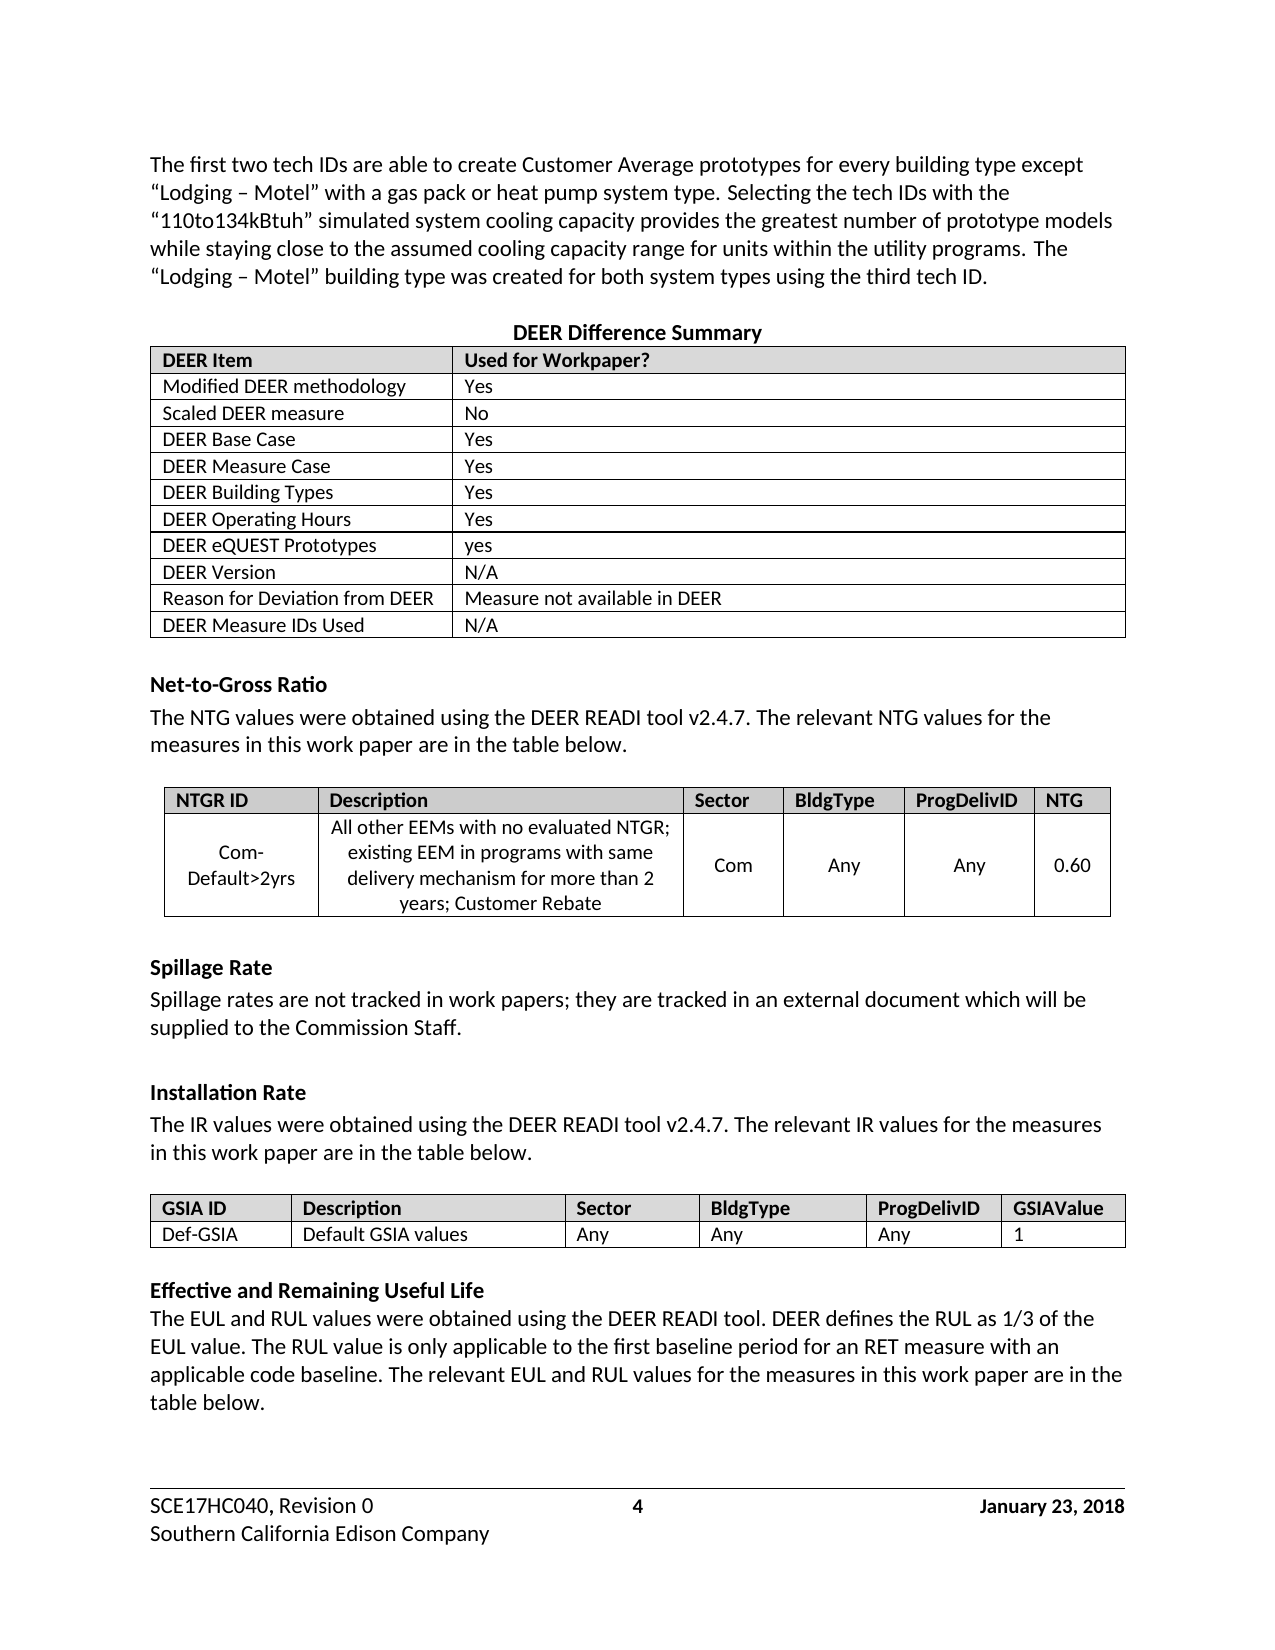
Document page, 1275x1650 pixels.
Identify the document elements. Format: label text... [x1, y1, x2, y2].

table_header ProgDelivID [867, 1195, 1001, 1221]
table_header Description [292, 1195, 565, 1221]
table_header ProgDelivID [905, 788, 1034, 813]
table_cell N/A [453, 612, 1125, 637]
text Spillage rates are not tracked in work papers; they are tracked in an external document which will be supplied to the Commission Staff. [150, 985, 1125, 1041]
table_header GSIAValue [1002, 1195, 1125, 1221]
table_cell Yes [453, 480, 1125, 505]
table_header Sector [684, 788, 783, 813]
table_cell DEER Measure IDs Used [151, 612, 452, 637]
table_cell Any [566, 1222, 699, 1247]
text The first two tech IDs are able to create Customer Average prototypes for every building type except “Lodging – Motel” with a gas pack or heat pump system type. Selecting the tech IDs with the “110to134kBtuh” simulated system cooling capacity provides the greatest number of prototype models while staying close to the assumed cooling capacity range for units within the utility programs. The “Lodging – Motel” building type was created for both system types using the third tech ID. [150, 150, 1125, 290]
table_header NTGR ID [165, 788, 318, 813]
table_header Sector [566, 1195, 699, 1221]
table_cell Any [784, 814, 904, 916]
table_cell Default GSIA values [292, 1222, 565, 1247]
table_cell Measure not available in DEER [453, 585, 1125, 611]
table_cell Reason for Deviation from DEER [151, 585, 452, 611]
table_cell All other EEMs with no evaluated NTGR; existing EEM in programs with same delivery mechanism for more than 2 years; Customer Rebate [319, 814, 683, 916]
table_cell Modified DEER methodology [151, 374, 452, 399]
text Net-to-Gross Ratio [150, 670, 1125, 698]
table_cell N/A [453, 559, 1125, 584]
table_cell DEER eQUEST Prototypes [151, 533, 452, 558]
table_header NTG [1035, 788, 1110, 813]
table_header Description [319, 788, 683, 813]
table_cell No [453, 400, 1125, 426]
text Spillage Rate [150, 953, 1125, 981]
table_cell DEER Operating Hours [151, 506, 452, 531]
table_cell yes [453, 533, 1125, 558]
table_cell Yes [453, 453, 1125, 478]
text The IR values were obtained using the DEER READI tool v2.4.7. The relevant IR values for the measures in this work paper are in the table below. [150, 1110, 1125, 1166]
table_header BldgType [784, 788, 904, 813]
table_cell Def-GSIA [151, 1222, 291, 1247]
table_header Used for Workpaper? [453, 347, 1125, 373]
text Effective and Remaining Useful Life [150, 1276, 1125, 1304]
table_cell Any [905, 814, 1034, 916]
text Installation Rate [150, 1078, 1125, 1106]
table_cell 1 [1002, 1222, 1125, 1247]
table_cell DEER Building Types [151, 480, 452, 505]
table_header DEER Item [151, 347, 452, 373]
table_cell Com-Default>2yrs [165, 814, 318, 916]
text DEER Difference Summary [150, 318, 1125, 346]
table_cell DEER Version [151, 559, 452, 584]
table_cell Scaled DEER measure [151, 400, 452, 426]
table_cell Yes [453, 427, 1125, 452]
table_cell DEER Base Case [151, 427, 452, 452]
table_cell 0.60 [1035, 814, 1110, 916]
text The NTG values were obtained using the DEER READI tool v2.4.7. The relevant NTG values for the measures in this work paper are in the table below. [150, 703, 1125, 759]
table_cell Yes [453, 506, 1125, 531]
table_cell Any [867, 1222, 1001, 1247]
table_cell Any [700, 1222, 866, 1247]
table_cell Com [684, 814, 783, 916]
table_cell DEER Measure Case [151, 453, 452, 478]
table_header GSIA ID [151, 1195, 291, 1221]
table_cell Yes [453, 374, 1125, 399]
table_header BldgType [700, 1195, 866, 1221]
text The EUL and RUL values were obtained using the DEER READI tool. DEER defines the RUL as 1/3 of the EUL value. The RUL value is only applicable to the first baseline period for an RET measure with an applicable code baseline. The relevant EUL and RUL values for the measures in this work paper are in the table below. [150, 1304, 1125, 1416]
